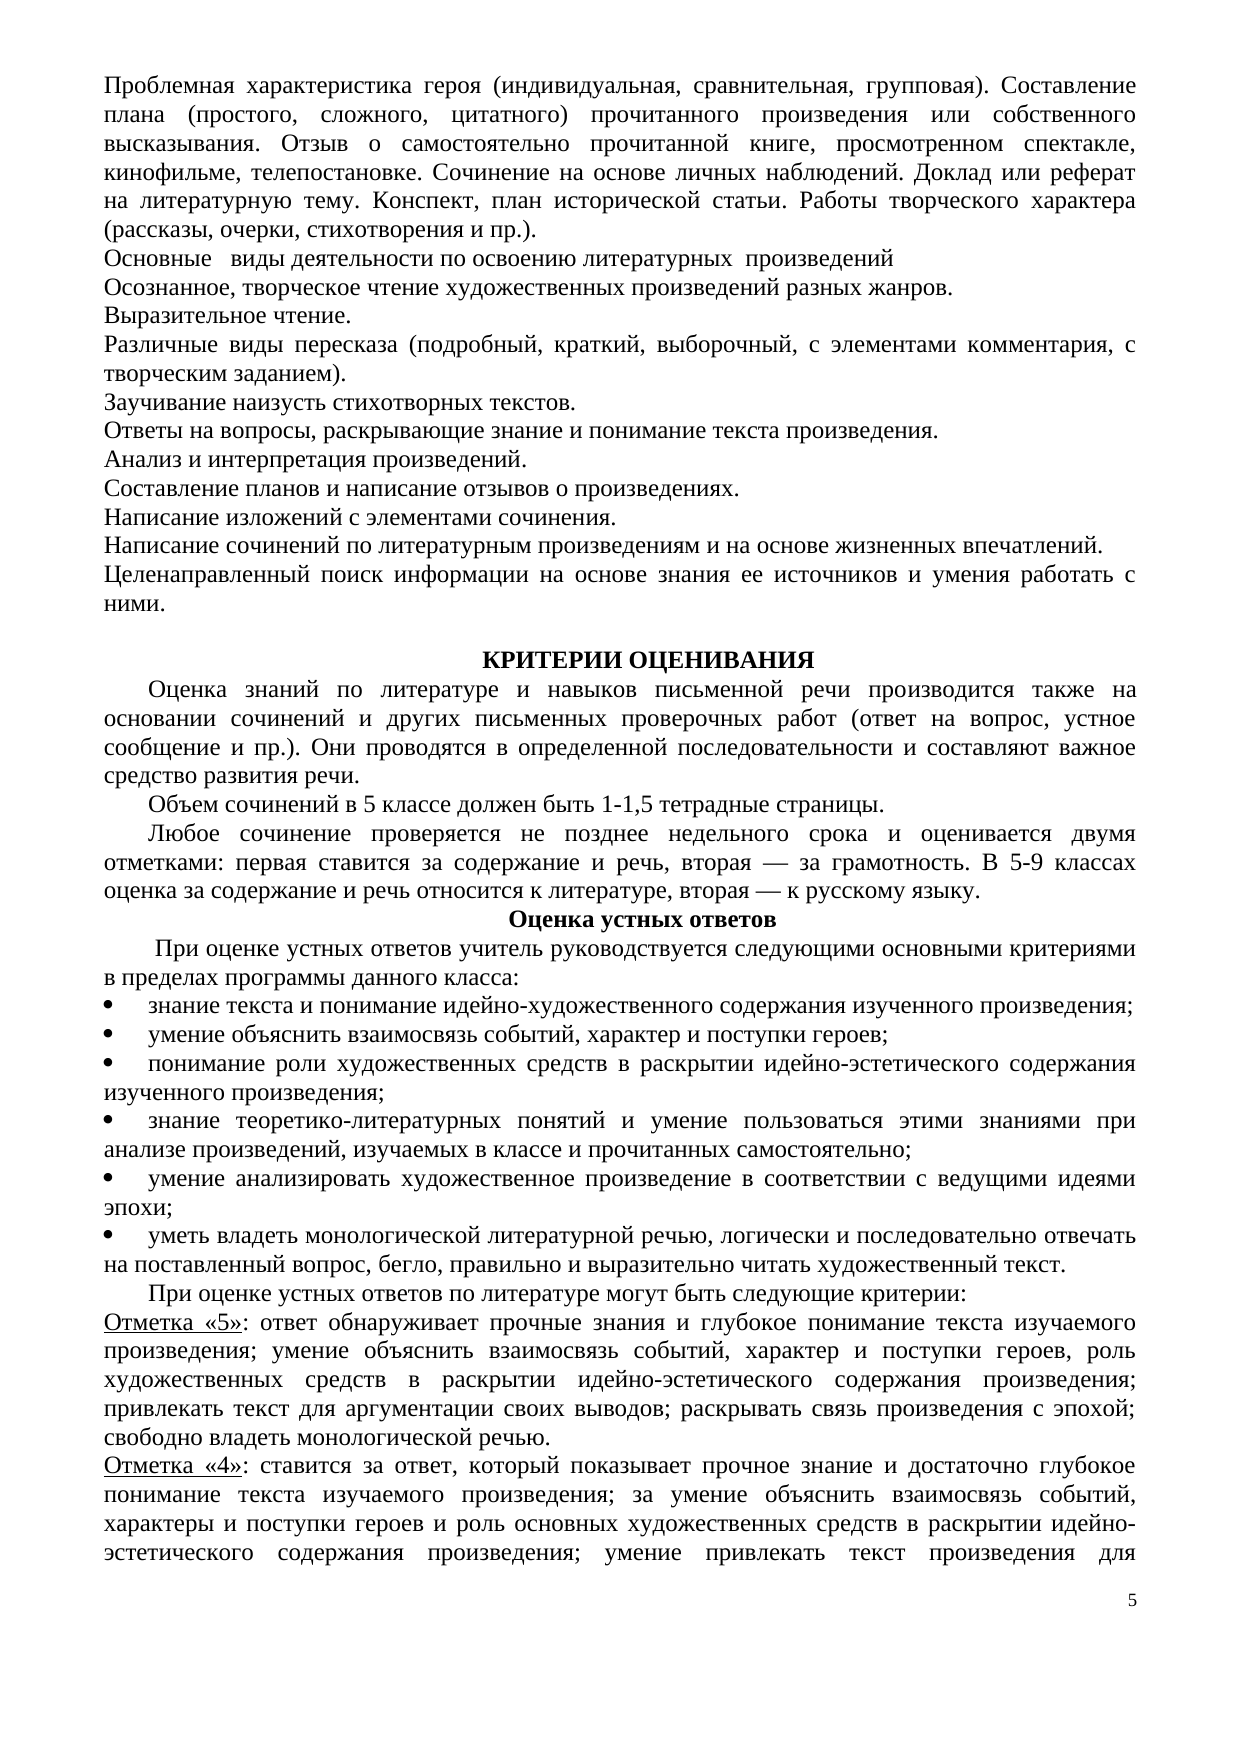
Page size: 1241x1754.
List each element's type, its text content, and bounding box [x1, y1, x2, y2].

text Основные виды деятельности по освоению литературных произведений [103, 243, 1137, 272]
text Составление планов и написание отзывов о произведениях. [103, 473, 1137, 502]
text КРИТЕРИИ ОЦЕНИВАНИЯ [160, 646, 1137, 674]
text Выразительное чтение. [103, 301, 1137, 329]
list знание текста и понимание идейно-художественного содержания изученного произведения; [103, 991, 1137, 1019]
text Оценка знаний по литературе и навыков письменной речи производится также на основании сочинений и других письменных проверочных работ (ответ на вопрос, устное сообщение и пр.). Они проводятся в определенной последовательности и составляют важное средство развития речи. [103, 674, 1137, 789]
list умение анализировать художественное произведение в соответствии с ведущими идеями эпохи; [103, 1163, 1137, 1221]
list умение объяснить взаимосвязь событий, характер и поступки героев; [103, 1019, 1137, 1048]
text Ответы на вопросы, раскрывающие знание и понимание текста произведения. [103, 416, 1137, 444]
text Различные виды пересказа (подробный, краткий, выборочный, с элементами комментария, с творческим заданием). [103, 329, 1137, 387]
text Объем сочинений в 5 классе должен быть 1-1,5 тетрадные страницы. [103, 789, 1137, 818]
text Написание сочинений по литературным произведениям и на основе жизненных впечатлений. [103, 531, 1137, 559]
text При оценке устных ответов по литературе могут быть следующие критерии: [103, 1278, 1137, 1307]
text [103, 1451, 1137, 1566]
list уметь владеть монологической литературной речью, логически и последовательно отвечать на поставленный вопрос, бегло, правильно и выразительно читать художественный текст. [103, 1221, 1137, 1278]
text Оценка устных ответов [103, 904, 1137, 933]
text Написание изложений с элементами сочинения. [103, 502, 1137, 531]
text При оценке устных ответов учитель руководствуется следующими основными критериями в пределах программы данного класса: [103, 933, 1137, 991]
text Целенаправленный поиск информации на основе знания ее источников и умения работать с ними. [103, 559, 1137, 617]
text Осознанное, творческое чтение художественных произведений разных жанров. [103, 272, 1137, 301]
text Любое сочинение проверяется не позднее недельного срока и оценивается двумя отметками: первая ставится за содержание и речь, вторая — за грамотность. В 5-9 классах оценка за содержание и речь относится к литературе, вторая — к русскому языку. [103, 818, 1137, 904]
list понимание роли художественных средств в раскрытии идейно-эстетического содержания изученного произведения; [103, 1048, 1137, 1106]
text Анализ и интерпретация произведений. [103, 444, 1137, 473]
text Заучивание наизусть стихотворных текстов. [103, 387, 1137, 416]
list знание теоретико-литературных понятий и умение пользоваться этими знаниями при анализе произведений, изучаемых в классе и прочитанных самостоятельно; [103, 1106, 1137, 1163]
text Отметка «5»: ответ обнаруживает прочные знания и глубокое понимание текста изучаемого произведения; умение объяснить взаимосвязь событий, характер и поступки героев, роль художественных средств в раскрытии идейно-эстетического содержания произведения; привлекать текст для аргументации своих выводов; раскрывать связь произведения с эпохой; свободно владеть монологической речью. [103, 1307, 1137, 1451]
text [103, 71, 1137, 243]
